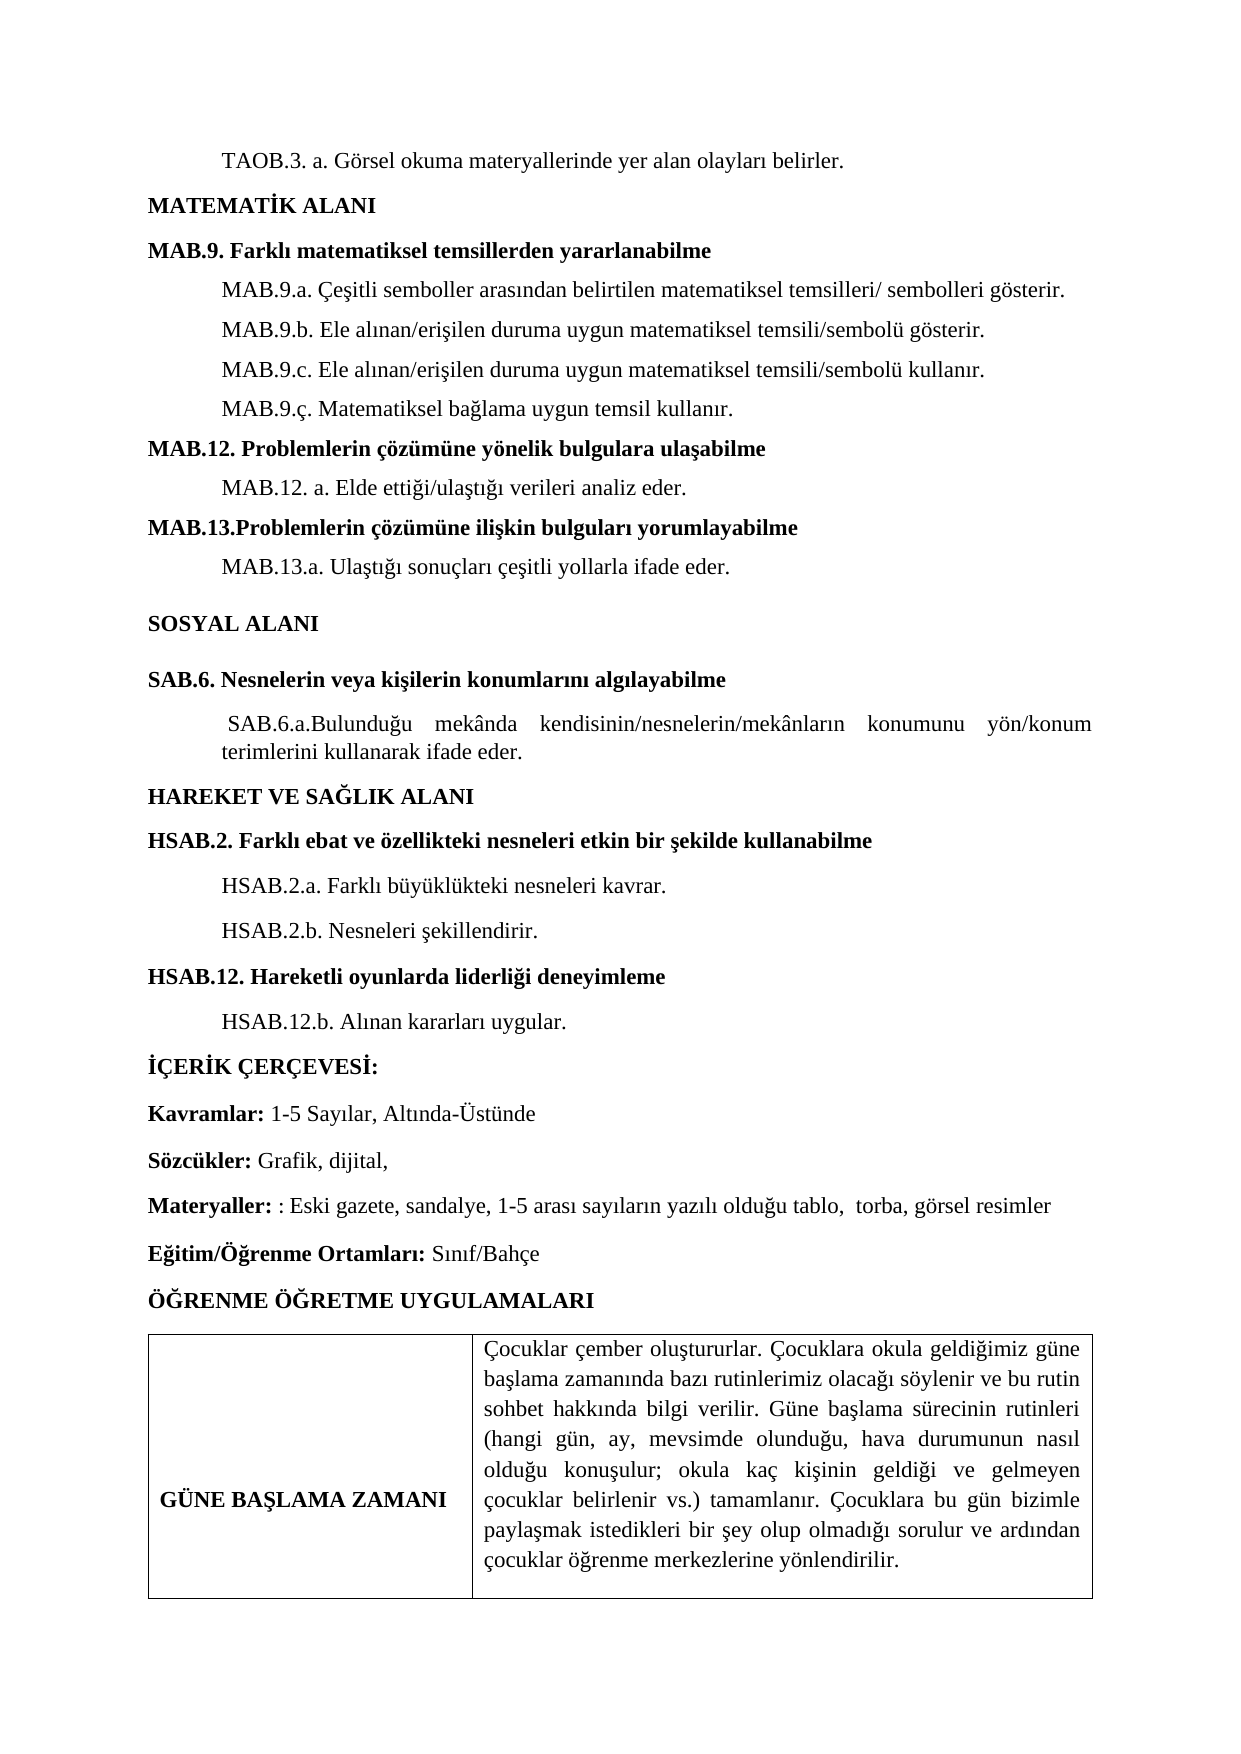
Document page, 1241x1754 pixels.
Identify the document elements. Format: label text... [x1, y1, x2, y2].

table_header GÜNE BAŞLAMA ZAMANI [149, 1335, 472, 1597]
text SAB.6.a.Bulunduğu mekânda kendisinin/nesnelerin/mekânların konumunu yön/konum terimlerini kullanarak ifade eder. [221, 710, 1093, 764]
text SAB.6. Nesnelerin veya kişilerin konumlarını algılayabilme [148, 666, 1093, 692]
text Kavramlar: 1-5 Sayılar, Altında-Üstünde [148, 1100, 1093, 1126]
text MAB.12. a. Elde ettiği/ulaştığı verileri analiz eder. [148, 474, 1093, 501]
text MAB.9.ç. Matematiksel bağlama uygun temsil kullanır. [148, 396, 1093, 422]
table_header Çocuklar çember oluştururlar. Çocuklara okula geldiğimiz güne başlama zamanında bazı rutinlerimiz olacağı söylenir ve bu rutin sohbet hakkında bilgi verilir. Güne başlama sürecinin rutinleri (hangi gün, ay, mevsimde olunduğu, hava durumunun nasıl olduğu konuşulur; okula kaç kişinin geldiği ve gelmeyen çocuklar belirlenir vs.) tamamlanır. Çocuklara bu gün bizimle paylaşmak istedikleri bir şey olup olmadığı sorulur ve ardından çocuklar öğrenme merkezlerine yönlendirilir. [473, 1335, 1092, 1597]
text HSAB.12. Hareketli oyunlarda liderliği deneyimleme [148, 963, 1093, 989]
text ÖĞRENME ÖĞRETME UYGULAMALARI [148, 1287, 1093, 1313]
text MAB.9.b. Ele alınan/erişilen duruma uygun matematiksel temsili/sembolü gösterir. [148, 317, 1093, 343]
text Materyaller: : Eski gazete, sandalye, 1-5 arası sayıların yazılı olduğu tablo, torba, görsel resimler [148, 1191, 1093, 1219]
text HSAB.2.a. Farklı büyüklükteki nesneleri kavrar. [148, 872, 1093, 899]
text HSAB.12.b. Alınan kararları uygular. [148, 1008, 1093, 1034]
text MAB.9.c. Ele alınan/erişilen duruma uygun matematiksel temsili/sembolü kullanır. [148, 356, 1093, 382]
text Sözcükler: Grafik, dijital, [148, 1147, 1093, 1173]
text MAB.12. Problemlerin çözümüne yönelik bulgulara ulaşabilme [148, 435, 1093, 461]
text HAREKET VE SAĞLIK ALANI [148, 783, 1093, 809]
text MAB.13.a. Ulaştığı sonuçları çeşitli yollarla ifade eder. [221, 553, 1093, 580]
text MAB.13.Problemlerin çözümüne ilişkin bulguları yorumlayabilme [148, 514, 1093, 540]
text Eğitim/Öğrenme Ortamları: Sınıf/Bahçe [148, 1240, 1093, 1266]
text HSAB.2. Farklı ebat ve özellikteki nesneleri etkin bir şekilde kullanabilme [148, 827, 1093, 854]
text MAB.9.a. Çeşitli semboller arasından belirtilen matematiksel temsilleri/ sembolleri gösterir. [148, 276, 1093, 303]
text SOSYAL ALANI [148, 609, 1093, 636]
text MAB.9. Farklı matematiksel temsillerden yararlanabilme [148, 237, 1093, 263]
text HSAB.2.b. Nesneleri şekillendirir. [148, 918, 1093, 944]
text İÇERİK ÇERÇEVESİ: [148, 1053, 1093, 1079]
text MATEMATİK ALANI [148, 192, 1093, 218]
text TAOB.3. a. Görsel okuma materyallerinde yer alan olayları belirler. [148, 148, 1093, 174]
